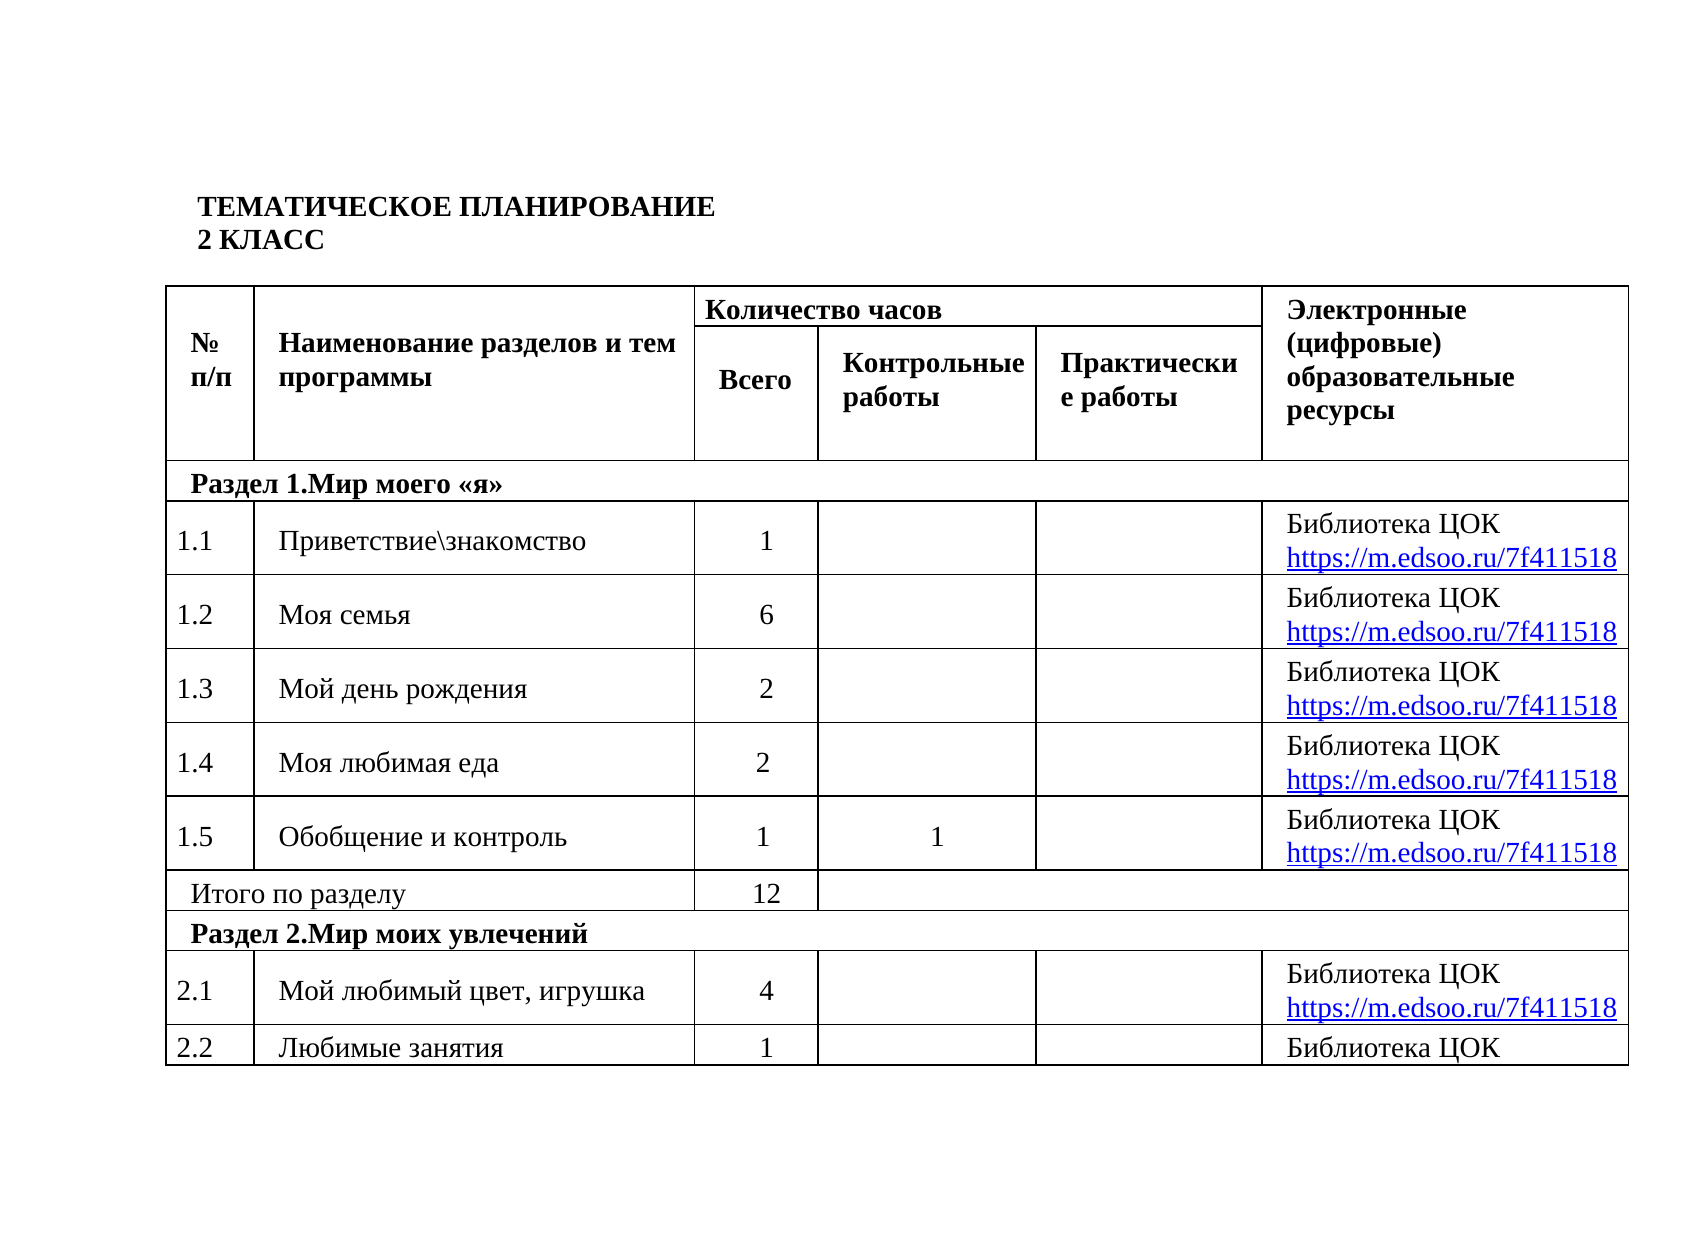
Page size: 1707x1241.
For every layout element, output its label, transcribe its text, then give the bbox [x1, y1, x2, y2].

table_header Наименование разделов и тем программы [255, 287, 694, 459]
table_cell [819, 575, 1035, 648]
table_cell 2.2 [167, 1025, 253, 1064]
table_header Электронные (цифровые) образовательные ресурсы [1263, 287, 1628, 459]
table_cell [819, 649, 1035, 721]
table_cell Библиотека ЦОК https://m.edsoo.ru/7f411518 [1263, 723, 1628, 795]
table_cell [819, 723, 1035, 795]
table_cell Обобщение и контроль [255, 797, 694, 869]
table_header № п/п [167, 287, 253, 459]
table_cell 2.1 [167, 951, 253, 1024]
table_cell 6 [695, 575, 817, 648]
table_cell 4 [695, 951, 817, 1024]
table_cell 1 [695, 1025, 817, 1064]
table_cell 1 [819, 797, 1035, 869]
table_cell [819, 871, 1628, 909]
table_cell 2 [695, 649, 817, 721]
table_cell 1.3 [167, 649, 253, 721]
text ТЕМАТИЧЕСКОЕ ПЛАНИРОВАНИЕ [190, 189, 1618, 222]
table_cell 1.1 [167, 502, 253, 574]
table_cell Мой день рождения [255, 649, 694, 721]
table_cell [1037, 575, 1261, 648]
table_cell Библиотека ЦОК https://m.edsoo.ru/7f411518 [1263, 575, 1628, 648]
table_cell Моя любимая еда [255, 723, 694, 795]
table_cell [1037, 649, 1261, 721]
table_cell Итого по разделу [167, 871, 694, 909]
table_cell Библиотека ЦОК https://m.edsoo.ru/7f411518 [1263, 649, 1628, 721]
table_cell [1037, 723, 1261, 795]
table_cell Контрольные работы [819, 327, 1035, 459]
table_cell 2 [695, 723, 817, 795]
table_cell [819, 951, 1035, 1024]
table_cell [1037, 502, 1261, 574]
table_cell 1.5 [167, 797, 253, 869]
table_cell Любимые занятия [255, 1025, 694, 1064]
table_cell Мой любимый цвет, игрушка [255, 951, 694, 1024]
table_cell Библиотека ЦОК https://m.edsoo.ru/7f411518 [1263, 502, 1628, 574]
table_cell Приветствие\знакомство [255, 502, 694, 574]
table_header Количество часов [695, 287, 1261, 325]
table_cell [819, 502, 1035, 574]
table_cell Моя семья [255, 575, 694, 648]
table_cell 12 [695, 871, 817, 909]
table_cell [1263, 951, 1628, 1024]
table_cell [1263, 1025, 1628, 1064]
table_cell 1.2 [167, 575, 253, 648]
table_cell Практические работы [1037, 327, 1261, 459]
table_cell [819, 1025, 1035, 1064]
table_cell [1037, 797, 1261, 869]
table_cell 1 [695, 797, 817, 869]
text 2 КЛАСС [190, 222, 1618, 256]
table_cell Раздел 2.Мир моих увлечений [167, 911, 1628, 950]
table_cell Всего [695, 327, 817, 459]
table_cell [1037, 951, 1261, 1024]
table_cell Раздел 1.Мир моего «я» [167, 461, 1628, 500]
table_cell 1.4 [167, 723, 253, 795]
table_cell [1037, 1025, 1261, 1064]
table_cell 1 [695, 502, 817, 574]
table_cell Библиотека ЦОК https://m.edsoo.ru/7f411518 [1263, 797, 1628, 869]
